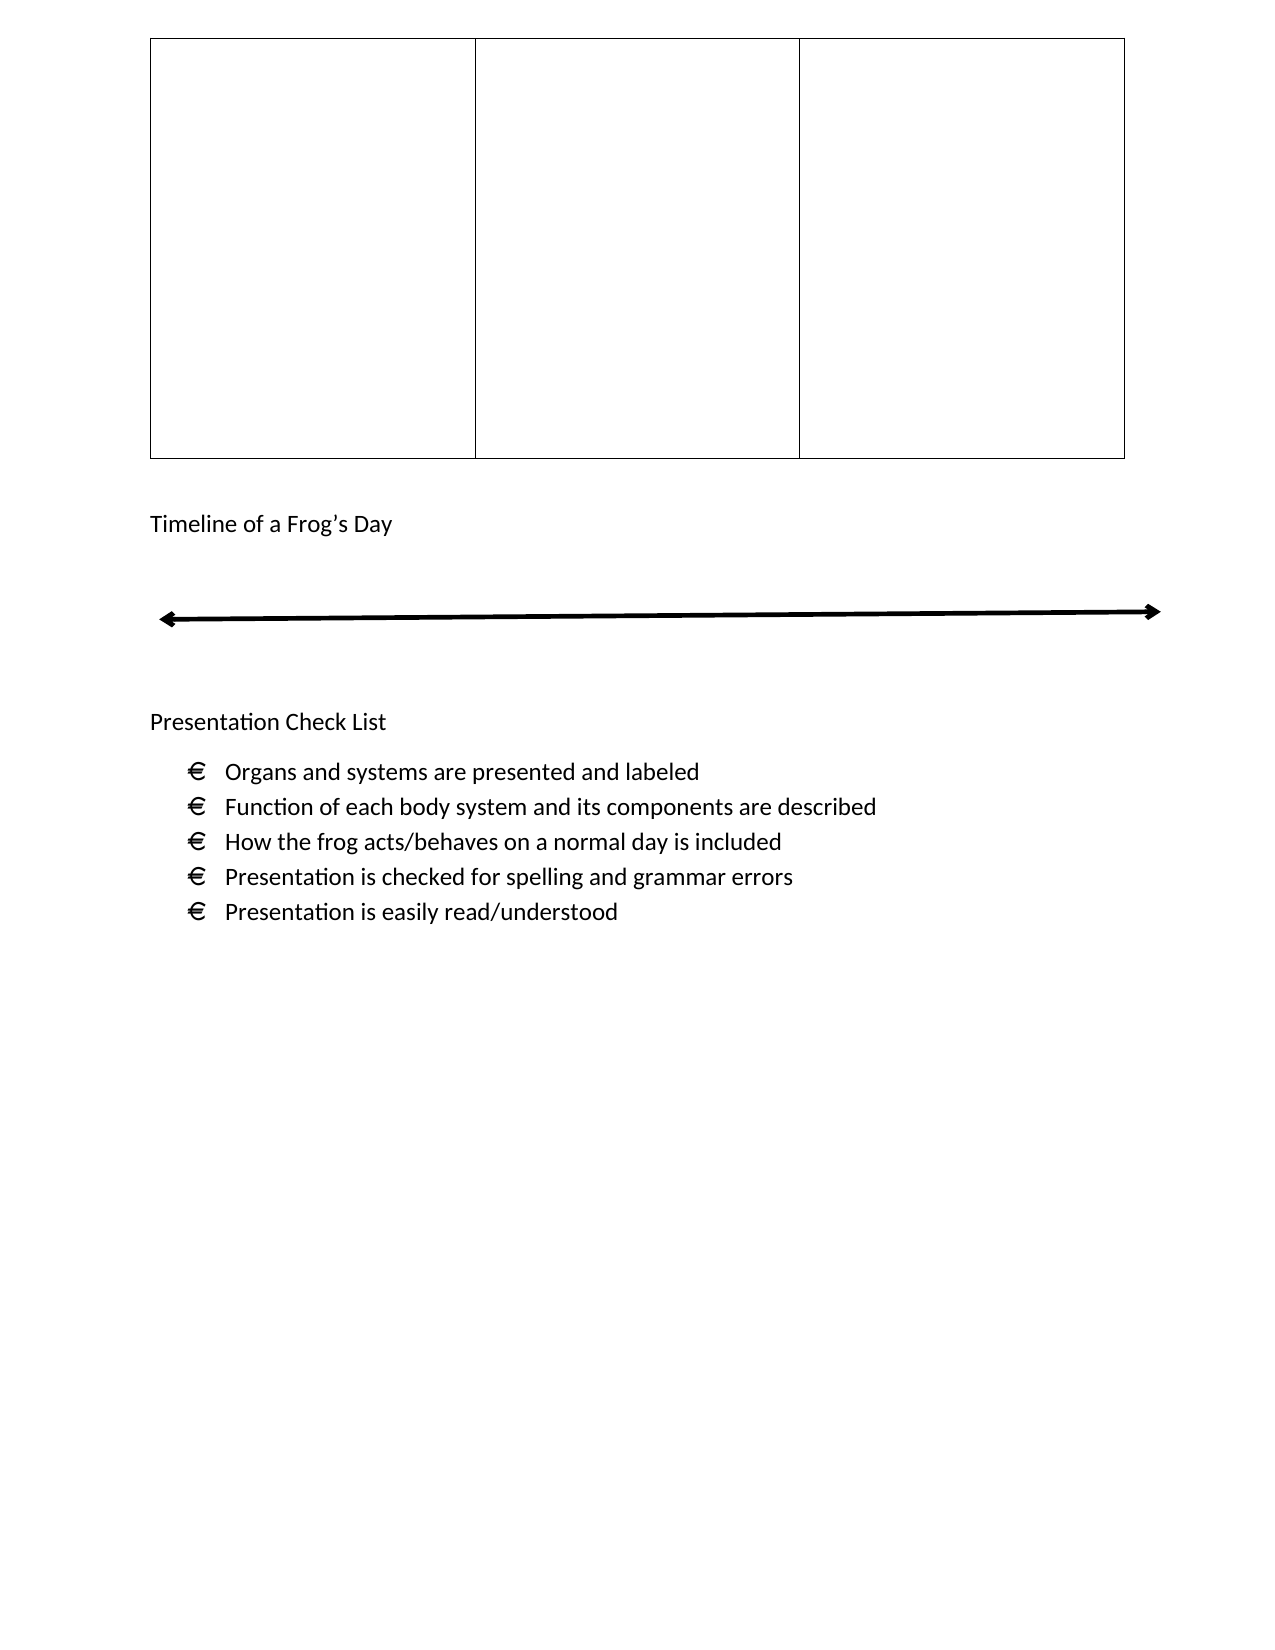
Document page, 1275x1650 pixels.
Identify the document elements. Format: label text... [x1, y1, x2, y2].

list Organs and systems are presented and labeled [187, 756, 1125, 787]
table_header [800, 39, 1124, 457]
text Timeline of a Frog’s Day [150, 508, 1125, 539]
table_header [476, 39, 799, 457]
list How the frog acts/behaves on a normal day is included [187, 826, 1125, 857]
list Presentation is checked for spelling and grammar errors [187, 861, 1125, 892]
list Presentation is easily read/understood [187, 896, 1125, 927]
list Function of each body system and its components are described [187, 791, 1125, 822]
text Presentation Check List [150, 706, 1125, 737]
table_header [151, 39, 475, 457]
